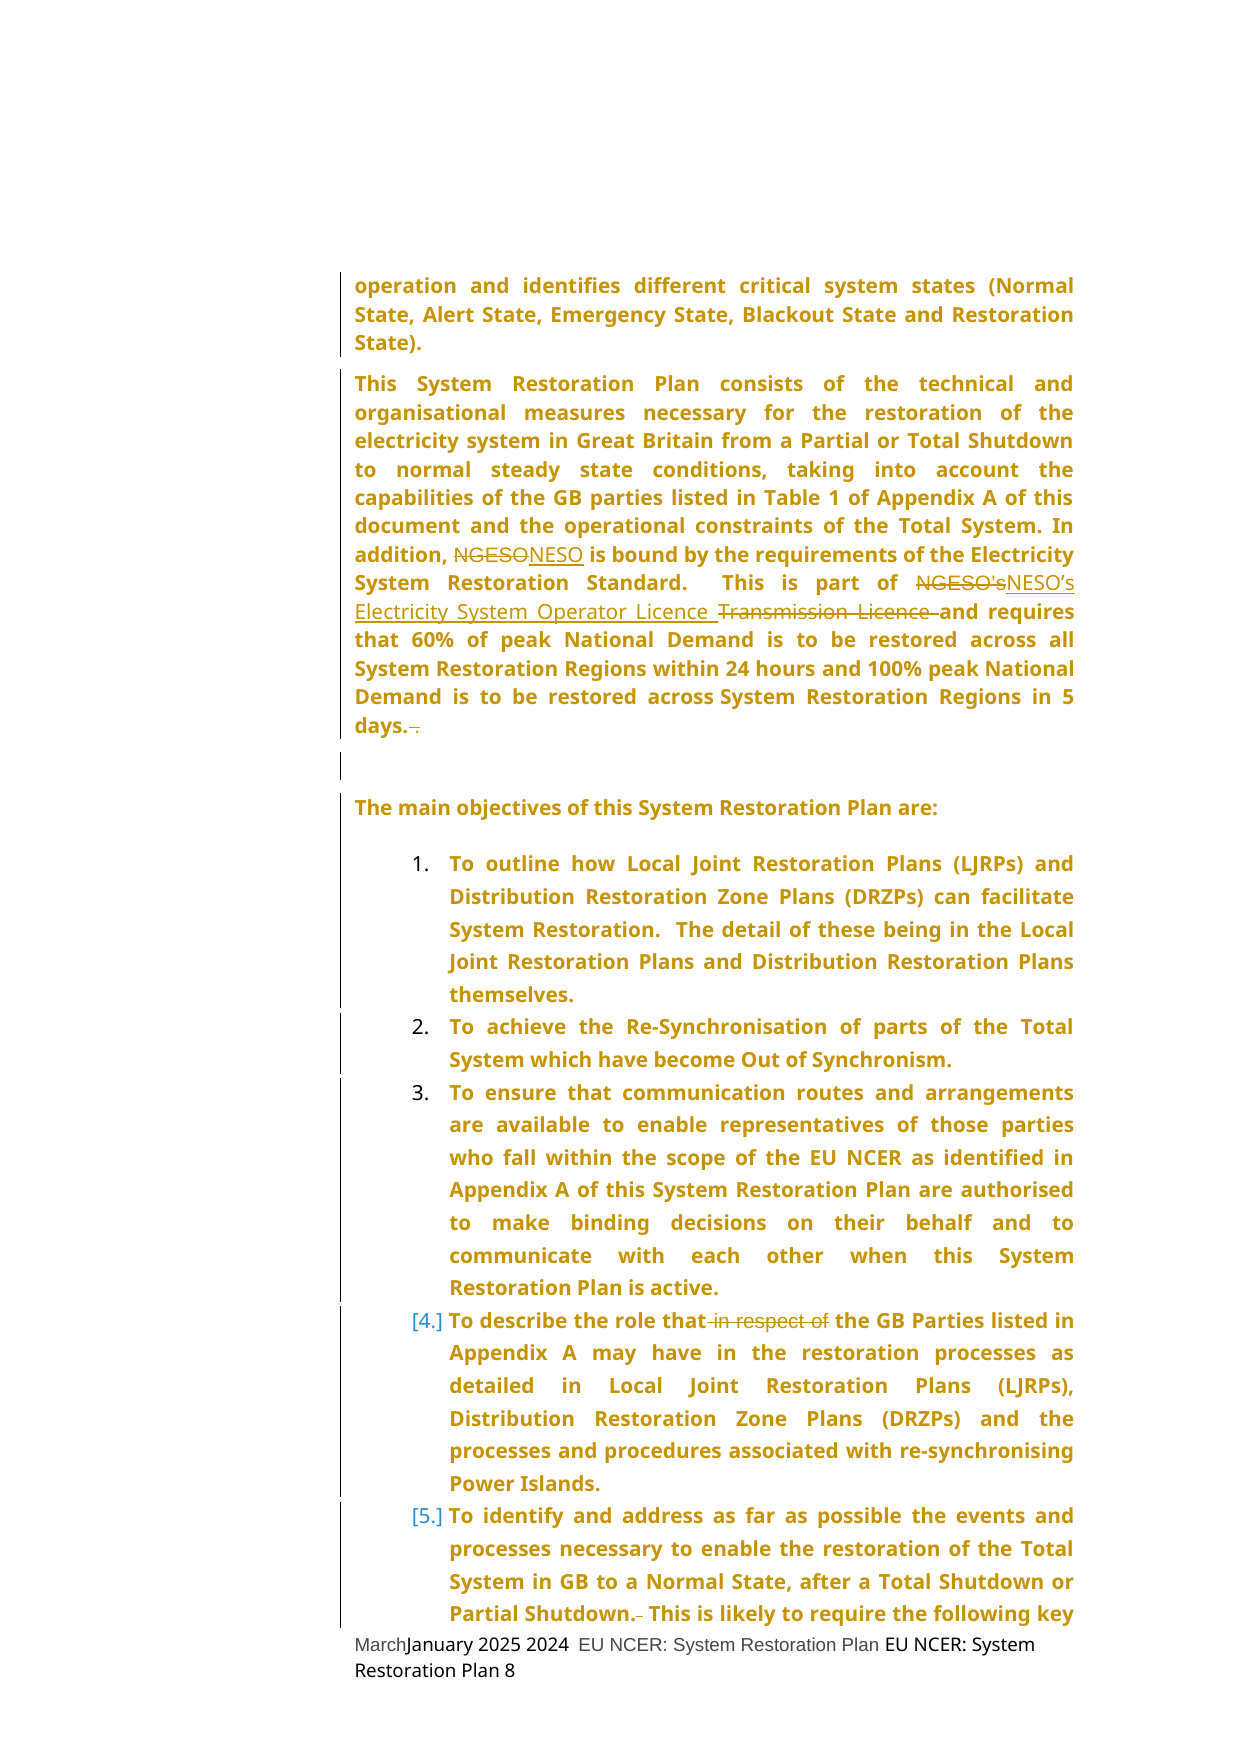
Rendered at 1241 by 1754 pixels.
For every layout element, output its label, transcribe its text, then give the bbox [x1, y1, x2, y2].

list To ensure that communication routes and arrangements are available to enable representatives of those parties who fall within the scope of the EU NCER as identified in Appendix A of this System Restoration Plan are authorised to make binding decisions on their behalf and to communicate with each other when this System Restoration Plan is active. [412, 1078, 1075, 1302]
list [412, 1502, 1075, 1628]
list To achieve the Re-Synchronisation of parts of the Total System which have become Out of Synchronism. [412, 1012, 1075, 1073]
list The main objectives of this System Restoration Plan are: [354, 793, 1075, 821]
list To describe the role that the GB Parties listed in Appendix A may have in the restoration processes as detailed in Local Joint Restoration Plans (LJRPs), Distribution Restoration Zone Plans (DRZPs) and the processes and procedures associated with re-synchronising Power Islands. [412, 1306, 1075, 1497]
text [354, 272, 1075, 357]
list To outline how Local Joint Restoration Plans (LJRPs) and Distribution Restoration Zone Plans (DRZPs) can facilitate System Restoration. The detail of these being in the Local Joint Restoration Plans and Distribution Restoration Plans themselves. [412, 849, 1075, 1008]
text This System Restoration Plan consists of the technical and organisational measures necessary for the restoration of the electricity system in Great Britain from a Partial or Total Shutdown to normal steady state conditions, taking into account the capabilities of the GB parties listed in Table 1 of Appendix A of this document and the operational constraints of the Total System. In addition, is bound by the requirements of the Electricity System Restoration Standard. This is part of and requires that 60% of peak National Demand is to be restored across all System Restoration Regions within 24 hours and 100% peak National Demand is to be restored across System Restoration Regions in 5 days. [354, 369, 1075, 739]
